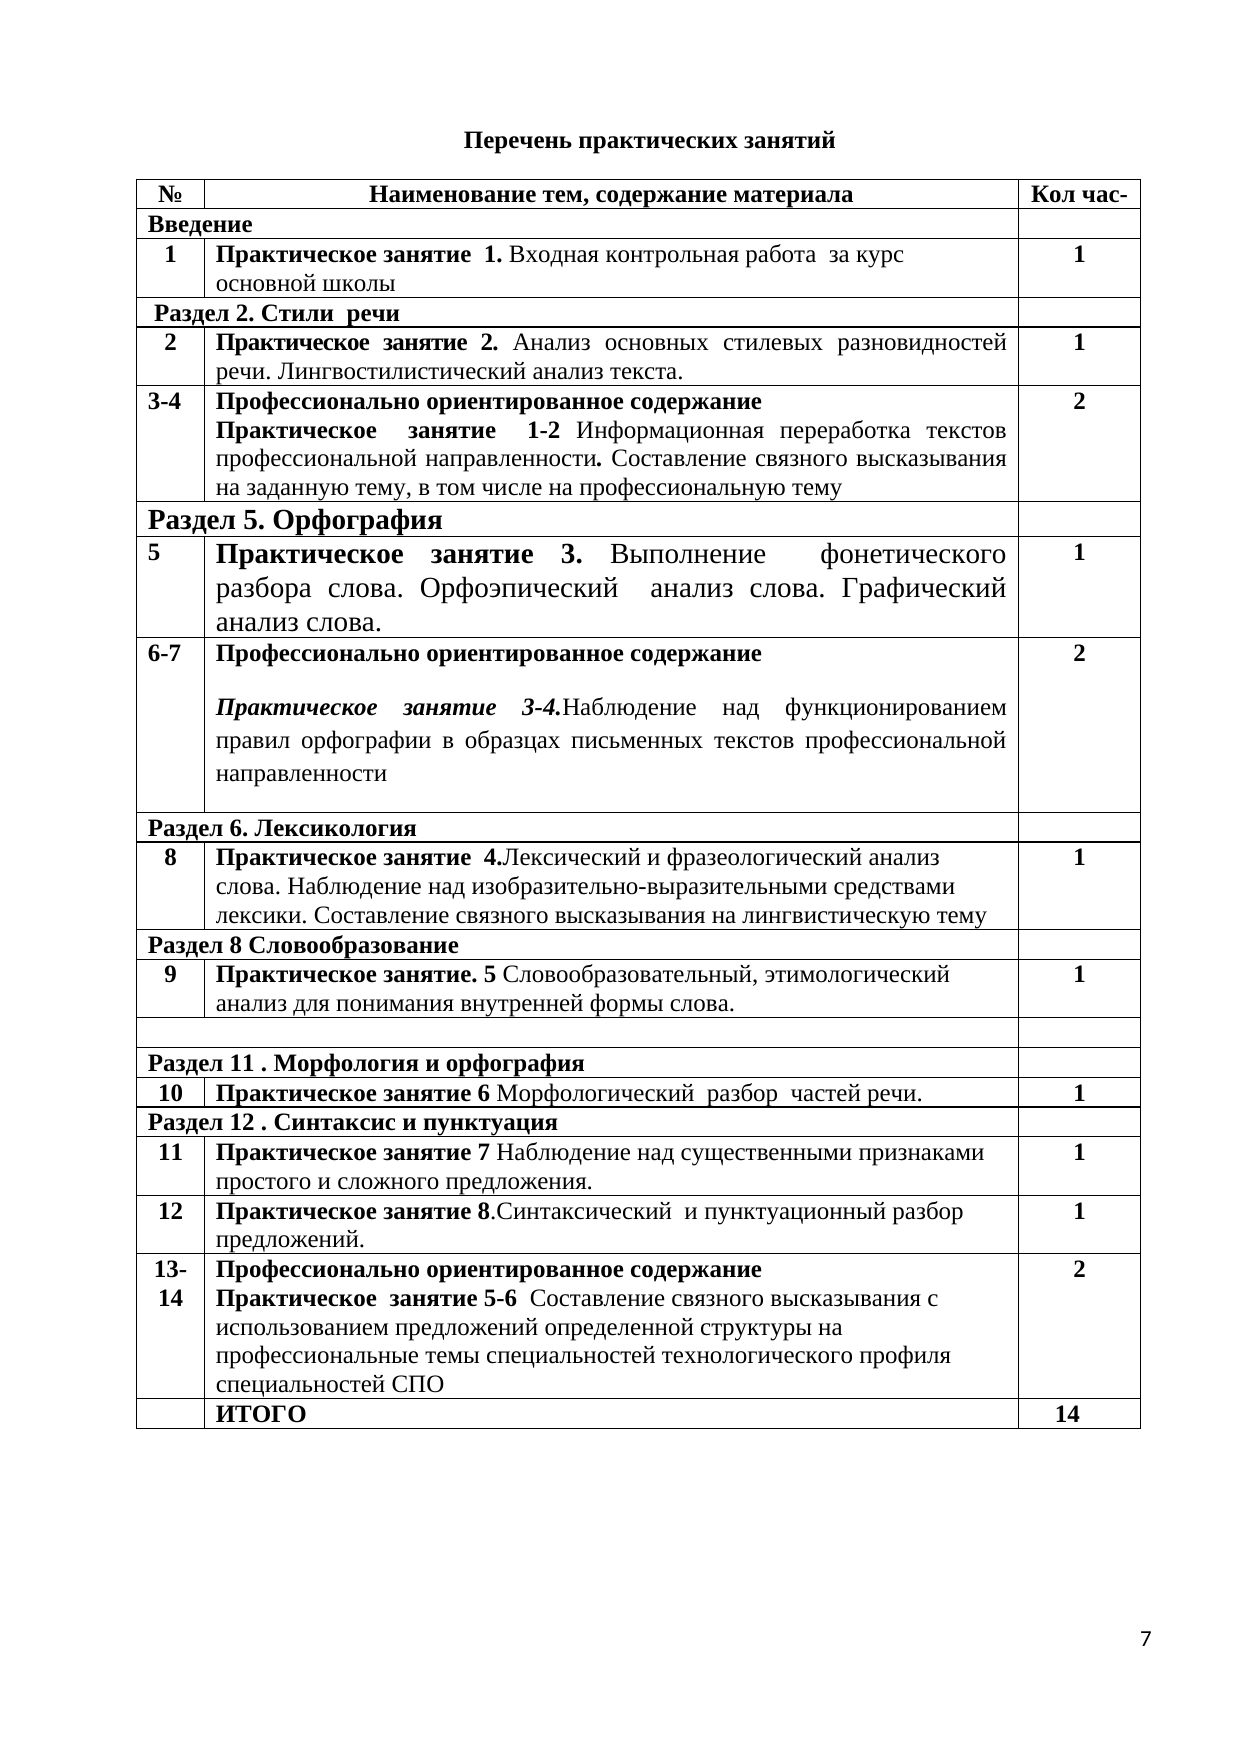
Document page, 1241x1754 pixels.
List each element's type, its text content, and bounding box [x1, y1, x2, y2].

table_cell [1019, 298, 1140, 326]
table_header № [137, 180, 204, 208]
table_cell Профессионально ориентированное содержание Практическое занятие 5-6 Составление связного высказывания с использованием предложений определенной структуры на профессиональные темы специальностей технологического профиля специальностей СПО [205, 1254, 1018, 1398]
table_cell Практическое занятие 2. Анализ основных стилевых разновидностей речи. Лингвостилистический анализ текста. [205, 328, 1018, 385]
table_cell Практическое занятие 1. Входная контрольная работа за курс основной школы [205, 239, 1018, 297]
table_cell 8 [137, 843, 204, 929]
table_cell 1 [1019, 1196, 1140, 1253]
table_cell 13-14 [137, 1254, 204, 1398]
table_header Кол час- [1019, 180, 1140, 208]
table_cell 9 [137, 960, 204, 1017]
table_cell Раздел 12 . Синтаксис и пунктуация [137, 1108, 1018, 1136]
table_cell 1 [1019, 537, 1140, 637]
table_cell [1019, 813, 1140, 841]
text Перечень практических занятий [148, 125, 1152, 153]
table_cell 10 [137, 1078, 204, 1106]
table_cell [1019, 209, 1140, 238]
table_cell 2 [1019, 638, 1140, 812]
table_cell [137, 1018, 1018, 1047]
table_cell Практическое занятие 7 Наблюдение над существенными признаками простого и сложного предложения. [205, 1137, 1018, 1195]
table_cell Профессионально ориентированное содержание Практическое занятие 3-4.Наблюдение над функционированием правил орфографии в образцах письменных текстов профессиональной направленности [205, 638, 1018, 812]
table_cell [1019, 1048, 1140, 1077]
table_cell Практическое занятие 3. Выполнение фонетического разбора слова. Орфоэпический анализ слова. Графический анализ слова. [205, 537, 1018, 637]
table_cell Раздел 8 Словообразование [137, 930, 1018, 958]
table_cell 2 [137, 328, 204, 385]
table_cell 5 [137, 537, 204, 637]
table_cell Практическое занятие 6 Морфологический разбор частей речи. [205, 1078, 1018, 1106]
table_cell Практическое занятие 8.Синтаксический и пунктуационный разбор предложений. [205, 1196, 1018, 1253]
table_cell 1 [1019, 328, 1140, 385]
table_cell 1 [1019, 843, 1140, 929]
table_cell 1 [1019, 960, 1140, 1017]
table_cell 1 [1019, 1078, 1140, 1106]
table_cell Профессионально ориентированное содержание Практическое занятие 1-2 Информационная переработка текстов профессиональной направленности. Составление связного высказывания на заданную тему, в том числе на профессиональную тему [205, 386, 1018, 501]
table_cell Раздел 6. Лексикология [137, 813, 1018, 841]
table_cell 2 [1019, 386, 1140, 501]
table_cell 3-4 [137, 386, 204, 501]
table_cell ИТОГО [205, 1399, 1018, 1428]
table_cell 14 [1019, 1399, 1140, 1428]
table_cell Введение [137, 209, 1018, 238]
table_cell Раздел 2. Стили речи [137, 298, 1018, 326]
table_cell 1 [1019, 239, 1140, 297]
table_cell 1 [137, 239, 204, 297]
table_cell Практическое занятие 4.Лексический и фразеологический анализ слова. Наблюдение над изобразительно-выразительными средствами лексики. Составление связного высказывания на лингвистическую тему [205, 843, 1018, 929]
table_cell 6-7 [137, 638, 204, 812]
table_cell 11 [137, 1137, 204, 1195]
table_cell Раздел 11 . Морфология и орфография [137, 1048, 1018, 1077]
table_header Наименование тем, содержание материала [205, 180, 1018, 208]
table_cell 12 [137, 1196, 204, 1253]
table_cell [137, 1399, 204, 1428]
table_cell Раздел 5. Орфография [137, 502, 1018, 536]
table_cell [1019, 1108, 1140, 1136]
table_cell [1019, 930, 1140, 958]
table_cell Практическое занятие. 5 Словообразовательный, этимологический анализ для понимания внутренней формы слова. [205, 960, 1018, 1017]
table_cell [1019, 1018, 1140, 1047]
table_cell [1019, 502, 1140, 536]
table_cell 2 [1019, 1254, 1140, 1398]
table_cell 1 [1019, 1137, 1140, 1195]
